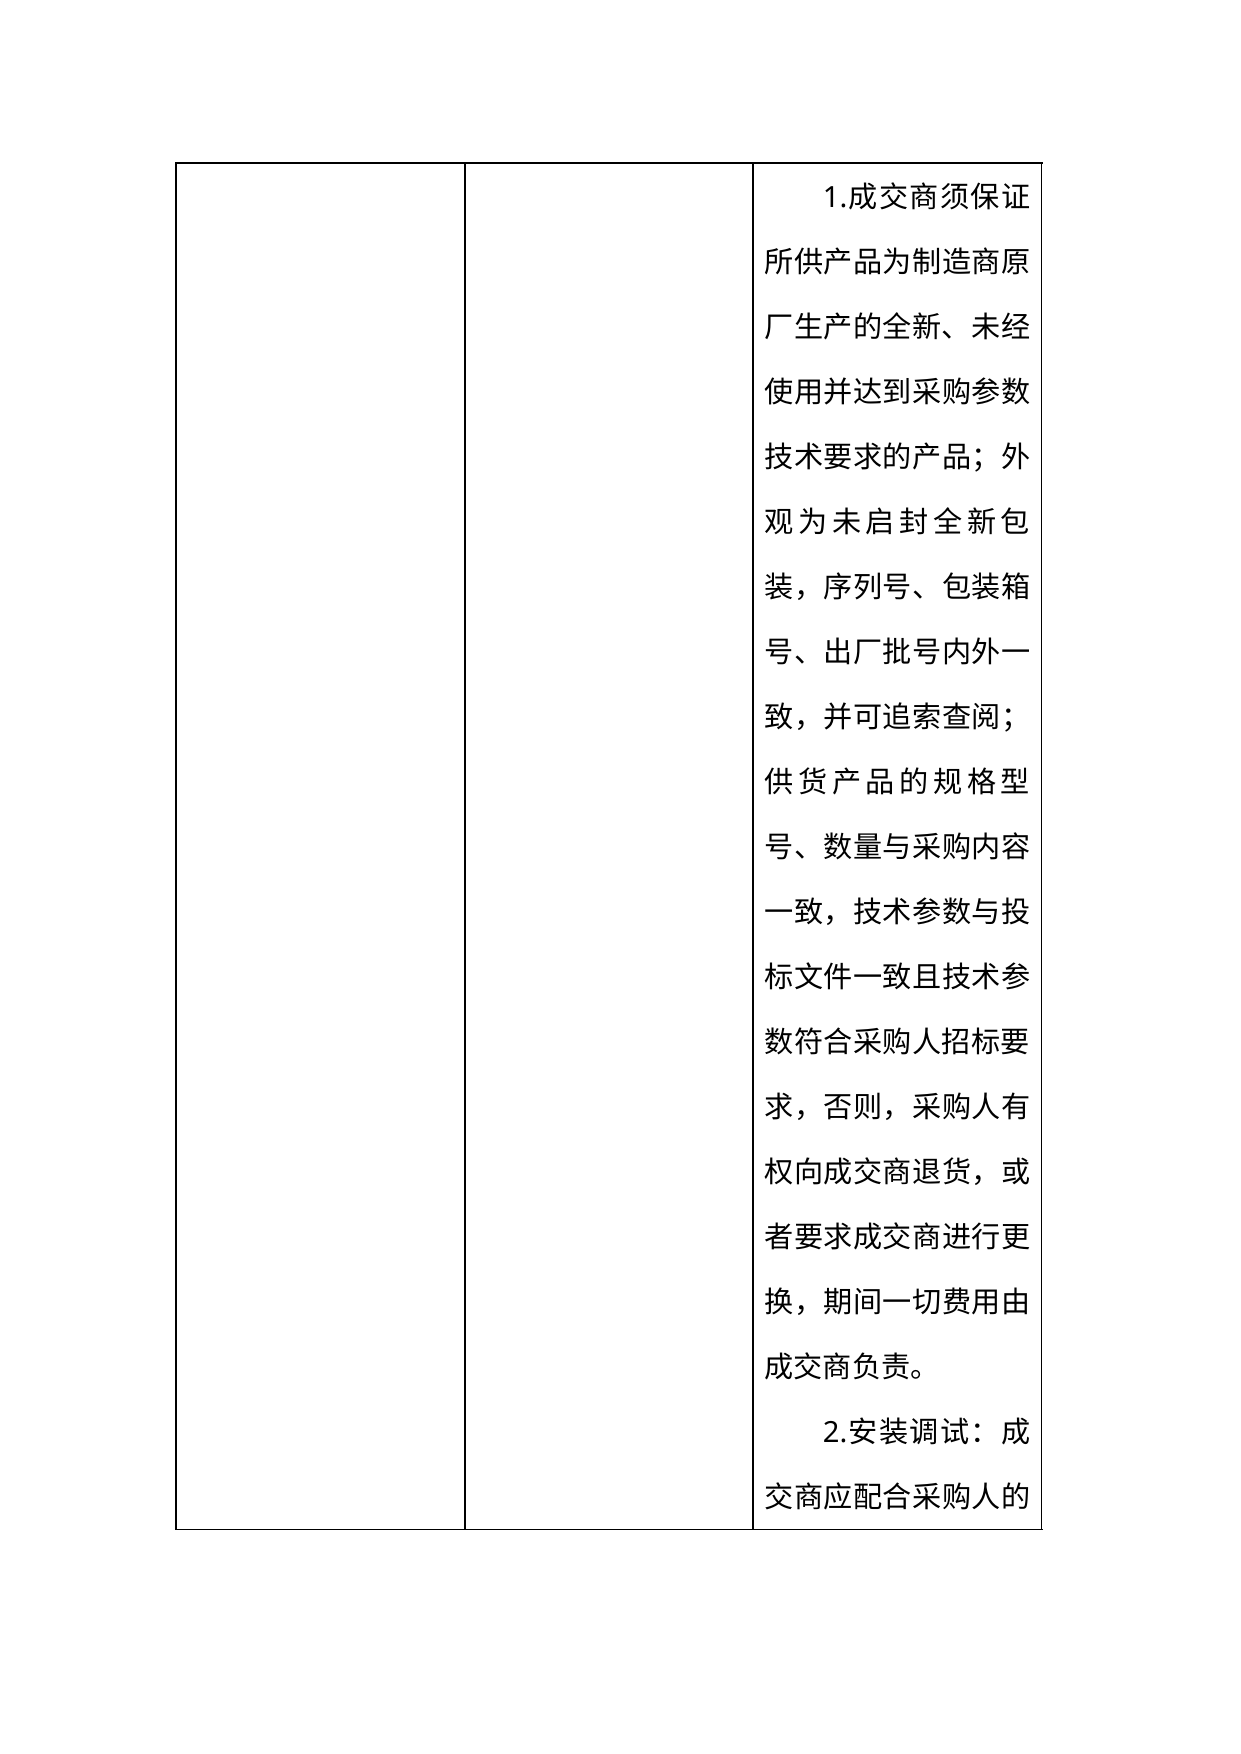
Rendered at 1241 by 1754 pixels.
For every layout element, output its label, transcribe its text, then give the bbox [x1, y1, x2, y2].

table_cell 1 [177, 164, 464, 1528]
table_cell [466, 164, 752, 1528]
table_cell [754, 164, 1041, 1528]
